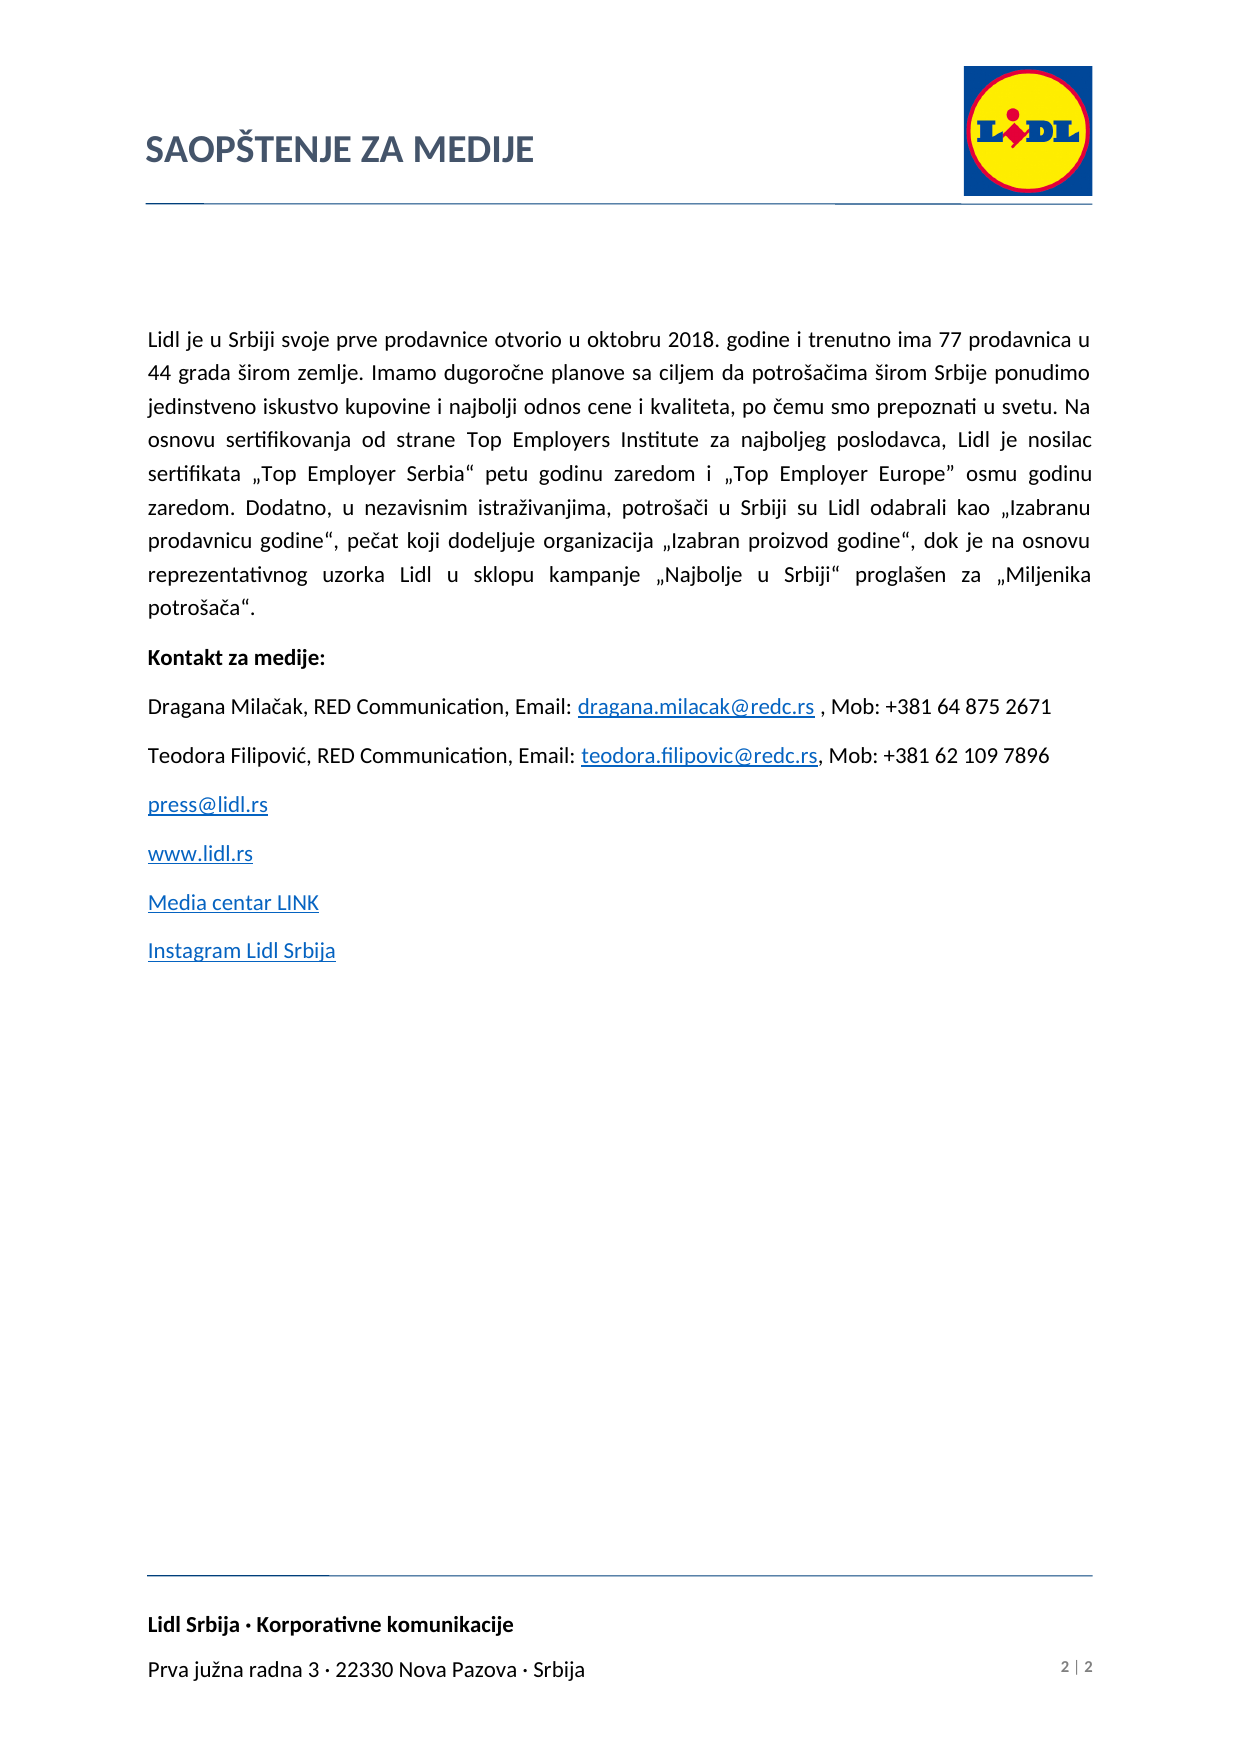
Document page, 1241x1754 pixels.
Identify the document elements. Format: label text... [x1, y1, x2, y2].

text Media centar LINK [148, 888, 1092, 916]
text Kontakt za medije: [148, 643, 1092, 671]
text www.lidl.rs [148, 839, 1092, 867]
text Lidl je u Srbiji svoje prve prodavnice otvorio u oktobru 2018. godine i trenutno ima 77 prodavnica u 44 grada širom zemlje. Imamo dugoročne planove sa ciljem da potrošačima širom Srbije ponudimo jedinstveno iskustvo kupovine i najbolji odnos cene i kvaliteta, po čemu smo prepoznati u svetu. Na osnovu sertifikovanja od strane Top Employers Institute za najboljeg poslodavca, Lidl je nosilac sertifikata „Top Employer Serbia“ petu godinu zaredom i „Top Employer Europe” osmu godinu zaredom. Dodatno, u nezavisnim istraživanjima, potrošači u Srbiji su Lidl odabrali kao „Izabranu prodavnicu godine“, pečat koji dodeljuje organizacija „Izabran proizvod godine“, dok je na osnovu reprezentativnog uzorka Lidl u sklopu kampanje „Najbolje u Srbiji“ proglašen za „Miljenika potrošača“. [148, 325, 1092, 621]
text Dragana Milačak, RED Communication, Email: dragana.milacak@redc.rs , Mob: +381 64 875 2671 [148, 692, 1092, 720]
picture [963, 66, 1093, 196]
text Instagram Lidl Srbija [148, 937, 1092, 964]
text press@lidl.rs [148, 790, 1092, 818]
text Teodora Filipović, RED Communication, Email: teodora.filipovic@redc.rs, Mob: +381 62 109 7896 [148, 741, 1092, 769]
